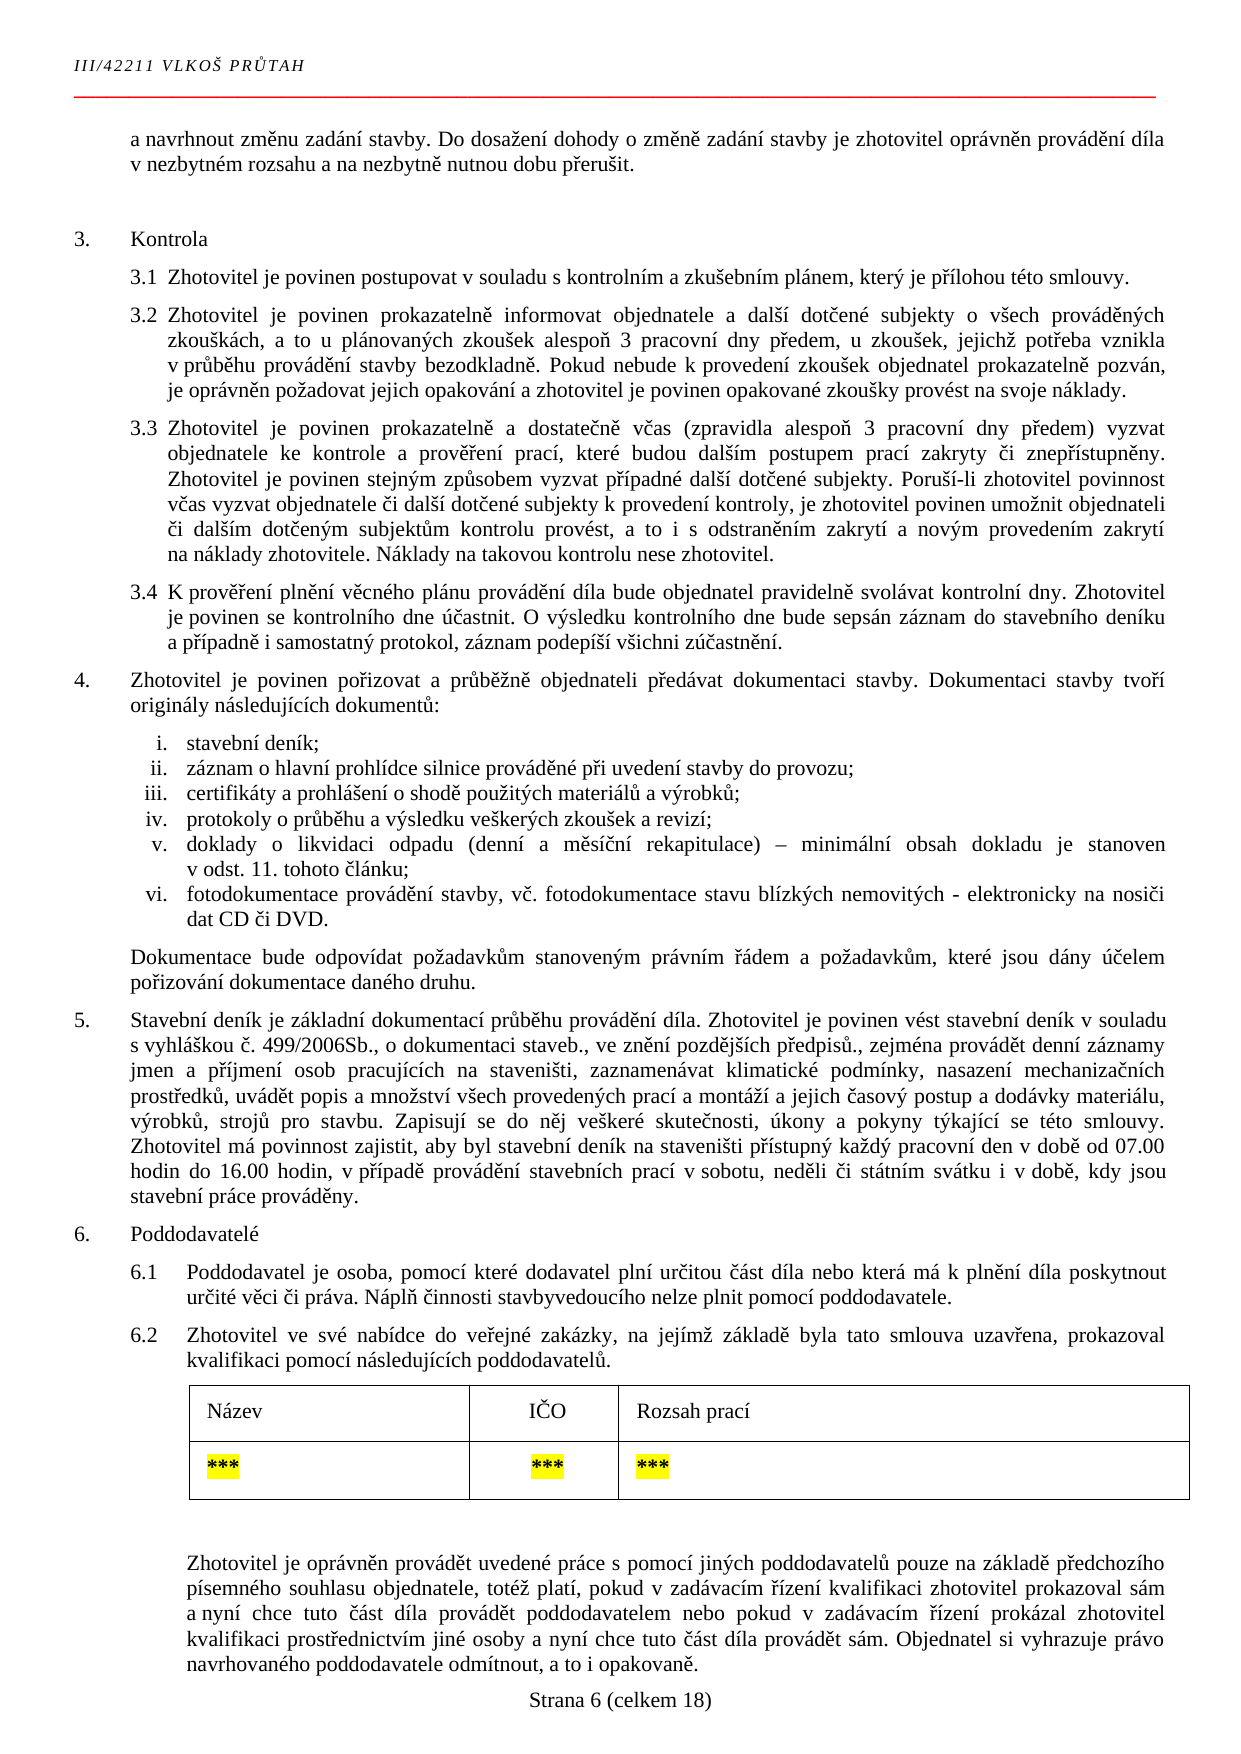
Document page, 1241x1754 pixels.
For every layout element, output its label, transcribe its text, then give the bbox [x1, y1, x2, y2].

list záznam o hlavní prohlídce silnice prováděné při uvedení stavby do provozu; [168, 755, 1167, 780]
table_header Rozsah prací [619, 1386, 1189, 1441]
table_header IČO [470, 1386, 618, 1441]
list certifikáty a prohlášení o shodě použitých materiálů a výrobků; [168, 780, 1167, 806]
text Dokumentace bude odpovídat požadavkům stanoveným právním řádem a požadavkům, které jsou dány účelem pořizování dokumentace daného druhu. [130, 944, 1167, 994]
list Zhotovitel ve své nabídce do veřejné zakázky, na jejímž základě byla tato smlouva uzavřena, prokazoval kvalifikaci pomocí následujících poddodavatelů. [130, 1322, 1167, 1372]
table_cell *** [619, 1442, 1189, 1499]
list Zhotovitel je povinen prokazatelně a dostatečně včas (zpravidla alespoň 3 pracovní dny předem) vyzvat objednatele ke kontrole a prověření prací, které budou dalším postupem prací zakryty či znepřístupněny. Zhotovitel je povinen stejným způsobem vyzvat případné další dotčené subjekty. Poruší-li zhotovitel povinnost včas vyzvat objednatele či další dotčené subjekty k provedení kontroly, je zhotovitel povinen umožnit objednateli či dalším dotčeným subjektům kontrolu provést, a to i s odstraněním zakrytí a novým provedením zakrytí na náklady zhotovitele. Náklady na takovou kontrolu nese zhotovitel. [130, 415, 1167, 566]
list stavební deník; [168, 730, 1167, 755]
table_cell *** [470, 1442, 618, 1499]
list doklady o likvidaci odpadu (denní a měsíční rekapitulace) – minimální obsah dokladu je stanoven v odst. 11. tohoto článku; [168, 831, 1167, 881]
list protokoly o průběhu a výsledku veškerých zkoušek a revizí; [168, 806, 1167, 831]
list K prověření plnění věcného plánu provádění díla bude objednatel pravidelně svolávat kontrolní dny. Zhotovitel je povinen se kontrolního dne účastnit. O výsledku kontrolního dne bude sepsán záznam do stavebního deníku a případně i samostatný protokol, záznam podepíší všichni zúčastnění. [130, 579, 1167, 654]
list Poddodavatel je osoba, pomocí které dodavatel plní určitou část díla nebo která má k plnění díla poskytnout určité věci či práva. Náplň činnosti stavbyvedoucího nelze plnit pomocí poddodavatele. [130, 1259, 1167, 1309]
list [74, 126, 1167, 176]
list Zhotovitel je povinen postupovat v souladu s kontrolním a zkušebním plánem, který je přílohou této smlouvy. [130, 264, 1167, 289]
list fotodokumentace provádění stavby, vč. fotodokumentace stavu blízkých nemovitých - elektronicky na nosiči dat CD či DVD. [168, 881, 1167, 932]
table_cell *** [190, 1442, 469, 1499]
text Zhotovitel je oprávněn provádět uvedené práce s pomocí jiných poddodavatelů pouze na základě předchozího písemného souhlasu objednatele, totéž platí, pokud v zadávacím řízení kvalifikaci zhotovitel prokazoval sám a nyní chce tuto část díla provádět poddodavatelem nebo pokud v zadávacím řízení prokázal zhotovitel kvalifikaci prostřednictvím jiné osoby a nyní chce tuto část díla provádět sám. Objednatel si vyhrazuje právo navrhovaného poddodavatele odmítnout, a to i opakovaně. [186, 1550, 1167, 1676]
table_header Název [190, 1386, 469, 1441]
list Zhotovitel je povinen prokazatelně informovat objednatele a další dotčené subjekty o všech prováděných zkouškách, a to u plánovaných zkoušek alespoň 3 pracovní dny předem, u zkoušek, jejichž potřeba vznikla v průběhu provádění stavby bezodkladně. Pokud nebude k provedení zkoušek objednatel prokazatelně pozván, je oprávněn požadovat jejich opakování a zhotovitel je povinen opakované zkoušky provést na svoje náklady. [130, 302, 1167, 403]
list Poddodavatelé [74, 1221, 1167, 1246]
list Kontrola [74, 226, 1167, 252]
list Zhotovitel je povinen pořizovat a průběžně objednateli předávat dokumentaci stavby. Dokumentaci stavby tvoří originály následujících dokumentů: [74, 667, 1167, 717]
list Stavební deník je základní dokumentací průběhu provádění díla. Zhotovitel je povinen vést stavební deník v souladu s vyhláškou č. 499/2006Sb., o dokumentaci staveb., ve znění pozdějších předpisů., zejména provádět denní záznamy jmen a příjmení osob pracujících na staveništi, zaznamenávat klimatické podmínky, nasazení mechanizačních prostředků, uvádět popis a množství všech provedených prací a montáží a jejich časový postup a dodávky materiálu, výrobků, strojů pro stavbu. Zapisují se do něj veškeré skutečnosti, úkony a pokyny týkající se této smlouvy. Zhotovitel má povinnost zajistit, aby byl stavební deník na staveništi přístupný každý pracovní den v době od 07.00 hodin do 16.00 hodin, v případě provádění stavebních prací v sobotu, neděli či státním svátku i v době, kdy jsou stavební práce prováděny. [74, 1007, 1167, 1209]
